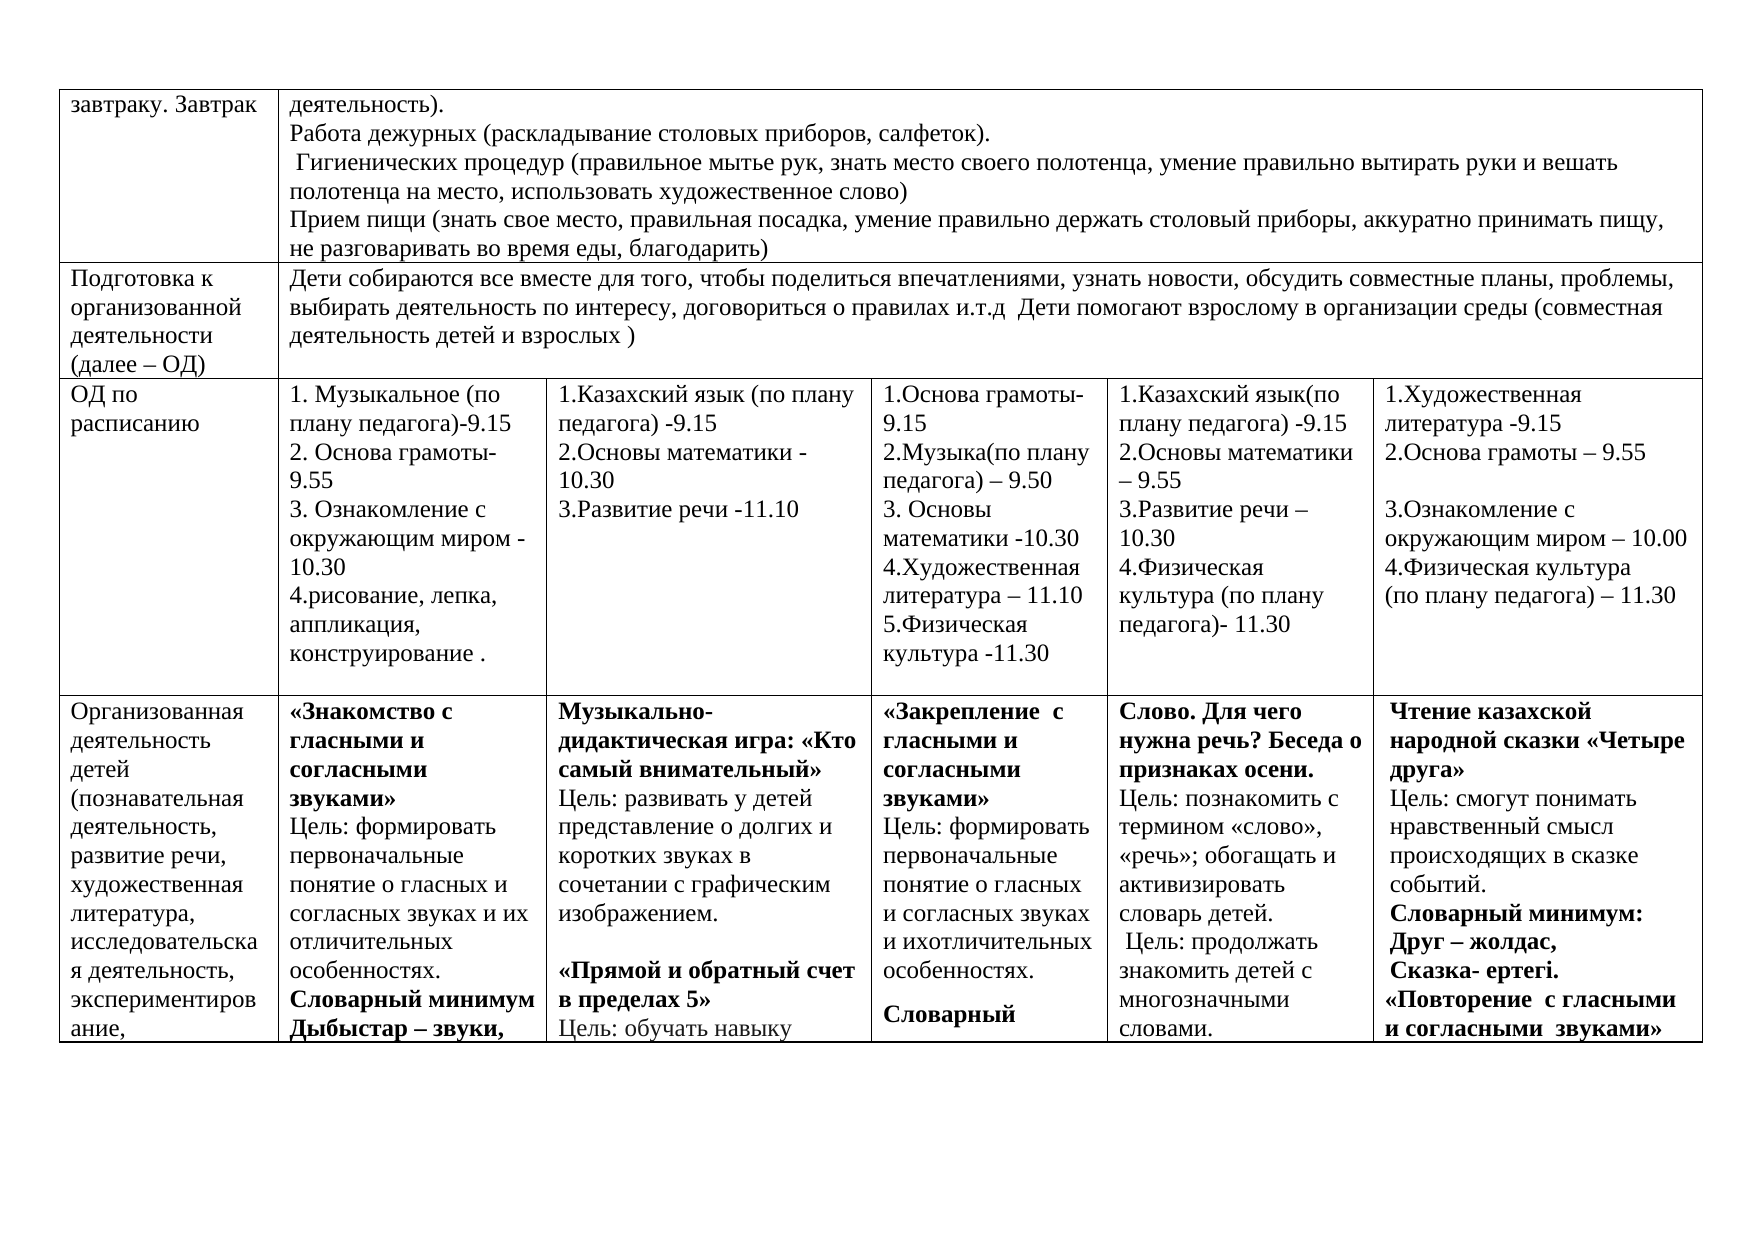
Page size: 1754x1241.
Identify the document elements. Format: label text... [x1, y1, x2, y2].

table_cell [60, 696, 278, 1041]
table_cell Подготовка к организованной деятельности (далее – ОД) [60, 263, 278, 378]
table_cell 1. Музыкальное (по плану педагога)-9.15 2. Основа грамоты- 9.55 3. Ознакомление с окружающим миром -10.30 4.рисование, лепка, аппликация, конструирование . [279, 379, 546, 695]
table_cell 1.Основа грамоты- 9.15 2.Музыка(по плану педагога) – 9.50 3. Основы математики -10.30 4.Художественная литература – 11.10 5.Физическая культура -11.30 [872, 379, 1107, 695]
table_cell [279, 696, 546, 1041]
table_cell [872, 696, 1107, 1041]
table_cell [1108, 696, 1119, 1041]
table_cell 1.Казахский язык(по плану педагога) -9.15 2.Основы математики – 9.55 3.Развитие речи – 10.30 4.Физическая культура (по плану педагога)- 11.30 [1108, 379, 1373, 695]
table_cell Дети собираются все вместе для того, чтобы поделиться впечатлениями, узнать новости, обсудить совместные планы, проблемы, выбирать деятельность по интересу, договориться о правилах и.т.д Дети помогают взрослому в организации среды (совместная деятельность детей и взрослых ) [279, 263, 1702, 378]
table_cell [547, 696, 871, 1041]
table_cell 1.Художественная литература -9.15 2.Основа грамоты – 9.55 3.Ознакомление с окружающим миром – 10.00 4.Физическая культура (по плану педагога) – 11.30 [1374, 379, 1702, 695]
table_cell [279, 90, 1702, 262]
table_cell ОД по расписанию [60, 379, 278, 695]
table_cell 1.Казахский язык (по плану педагога) -9.15 2.Основы математики -10.30 3.Развитие речи -11.10 [547, 379, 871, 695]
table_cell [60, 90, 278, 262]
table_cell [1374, 696, 1702, 1041]
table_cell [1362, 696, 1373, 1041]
